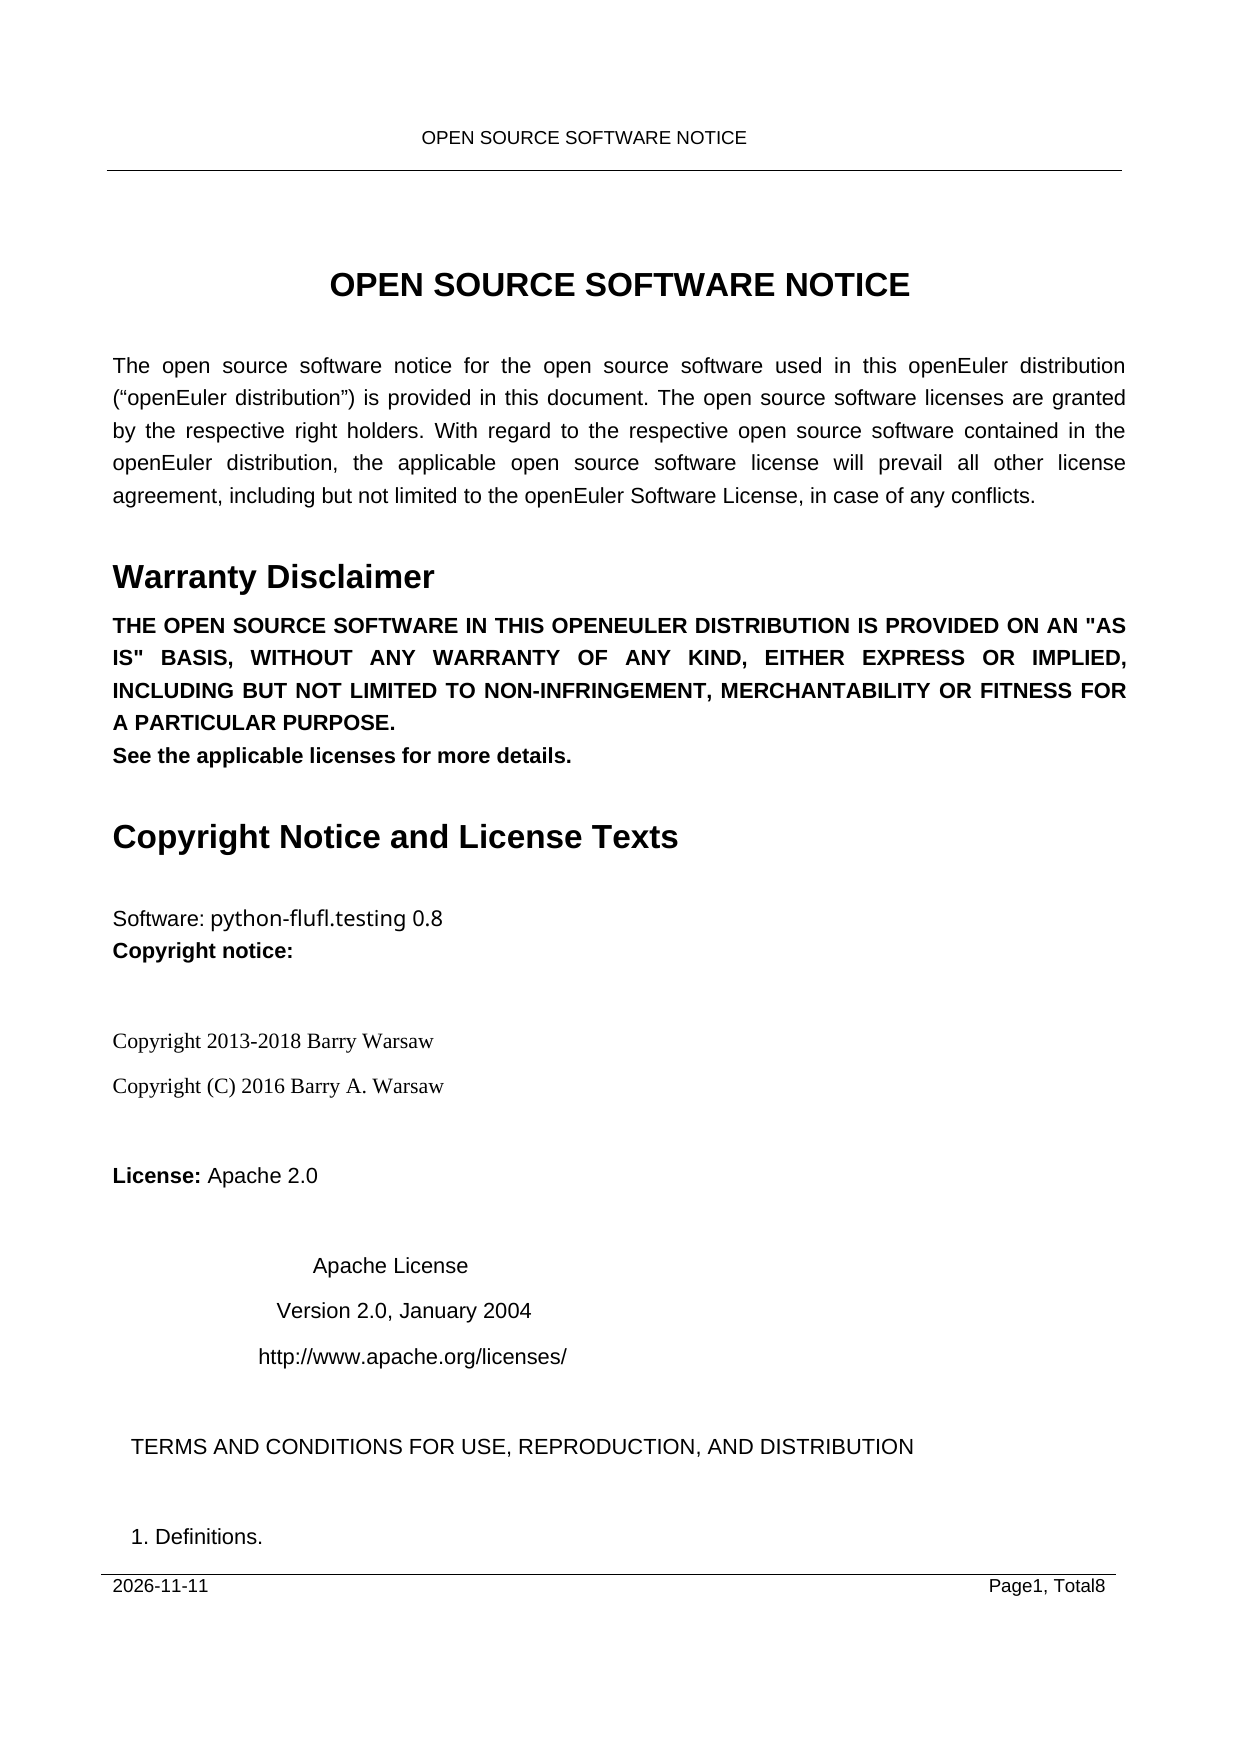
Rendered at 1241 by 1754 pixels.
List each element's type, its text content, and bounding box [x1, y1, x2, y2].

text Copyright Notice and License Texts [112, 804, 1128, 869]
text Copyright 2013-2018 Barry Warsaw [112, 1024, 1128, 1057]
text OPEN SOURCE SOFTWARE NOTICE [112, 251, 1128, 316]
text Software: python-flufl.testing 0.8 [112, 901, 1128, 934]
text THE OPEN SOURCE SOFTWARE IN THIS OPENEULER DISTRIBUTION IS PROVIDED ON AN "AS IS" BASIS, WITHOUT ANY WARRANTY OF ANY KIND, EITHER EXPRESS OR IMPLIED, INCLUDING BUT NOT LIMITED TO NON-INFRINGEMENT, MERCHANTABILITY OR FITNESS FOR A PARTICULAR PURPOSE. See the applicable licenses for more details. [112, 609, 1128, 771]
text Copyright notice: [112, 934, 1128, 966]
text Copyright (C) 2016 Barry A. Warsaw [112, 1069, 1128, 1102]
text 1. Definitions. [112, 1520, 1128, 1553]
text TERMS AND CONDITIONS FOR USE, REPRODUCTION, AND DISTRIBUTION [112, 1430, 1128, 1463]
text http://www.apache.org/licenses/ [112, 1340, 1128, 1372]
text Warranty Disclaimer [112, 544, 1128, 609]
text License: Apache 2.0 [112, 1159, 1128, 1192]
text The open source software notice for the open source software used in this openEuler distribution (“openEuler distribution”) is provided in this document. The open source software licenses are granted by the respective right holders. With regard to the respective open source software contained in the openEuler distribution, the applicable open source software license will prevail all other license agreement, including but not limited to the openEuler Software License, in case of any conflicts. [112, 349, 1128, 511]
text Version 2.0, January 2004 [112, 1295, 1128, 1327]
text Apache License [112, 1250, 1128, 1282]
